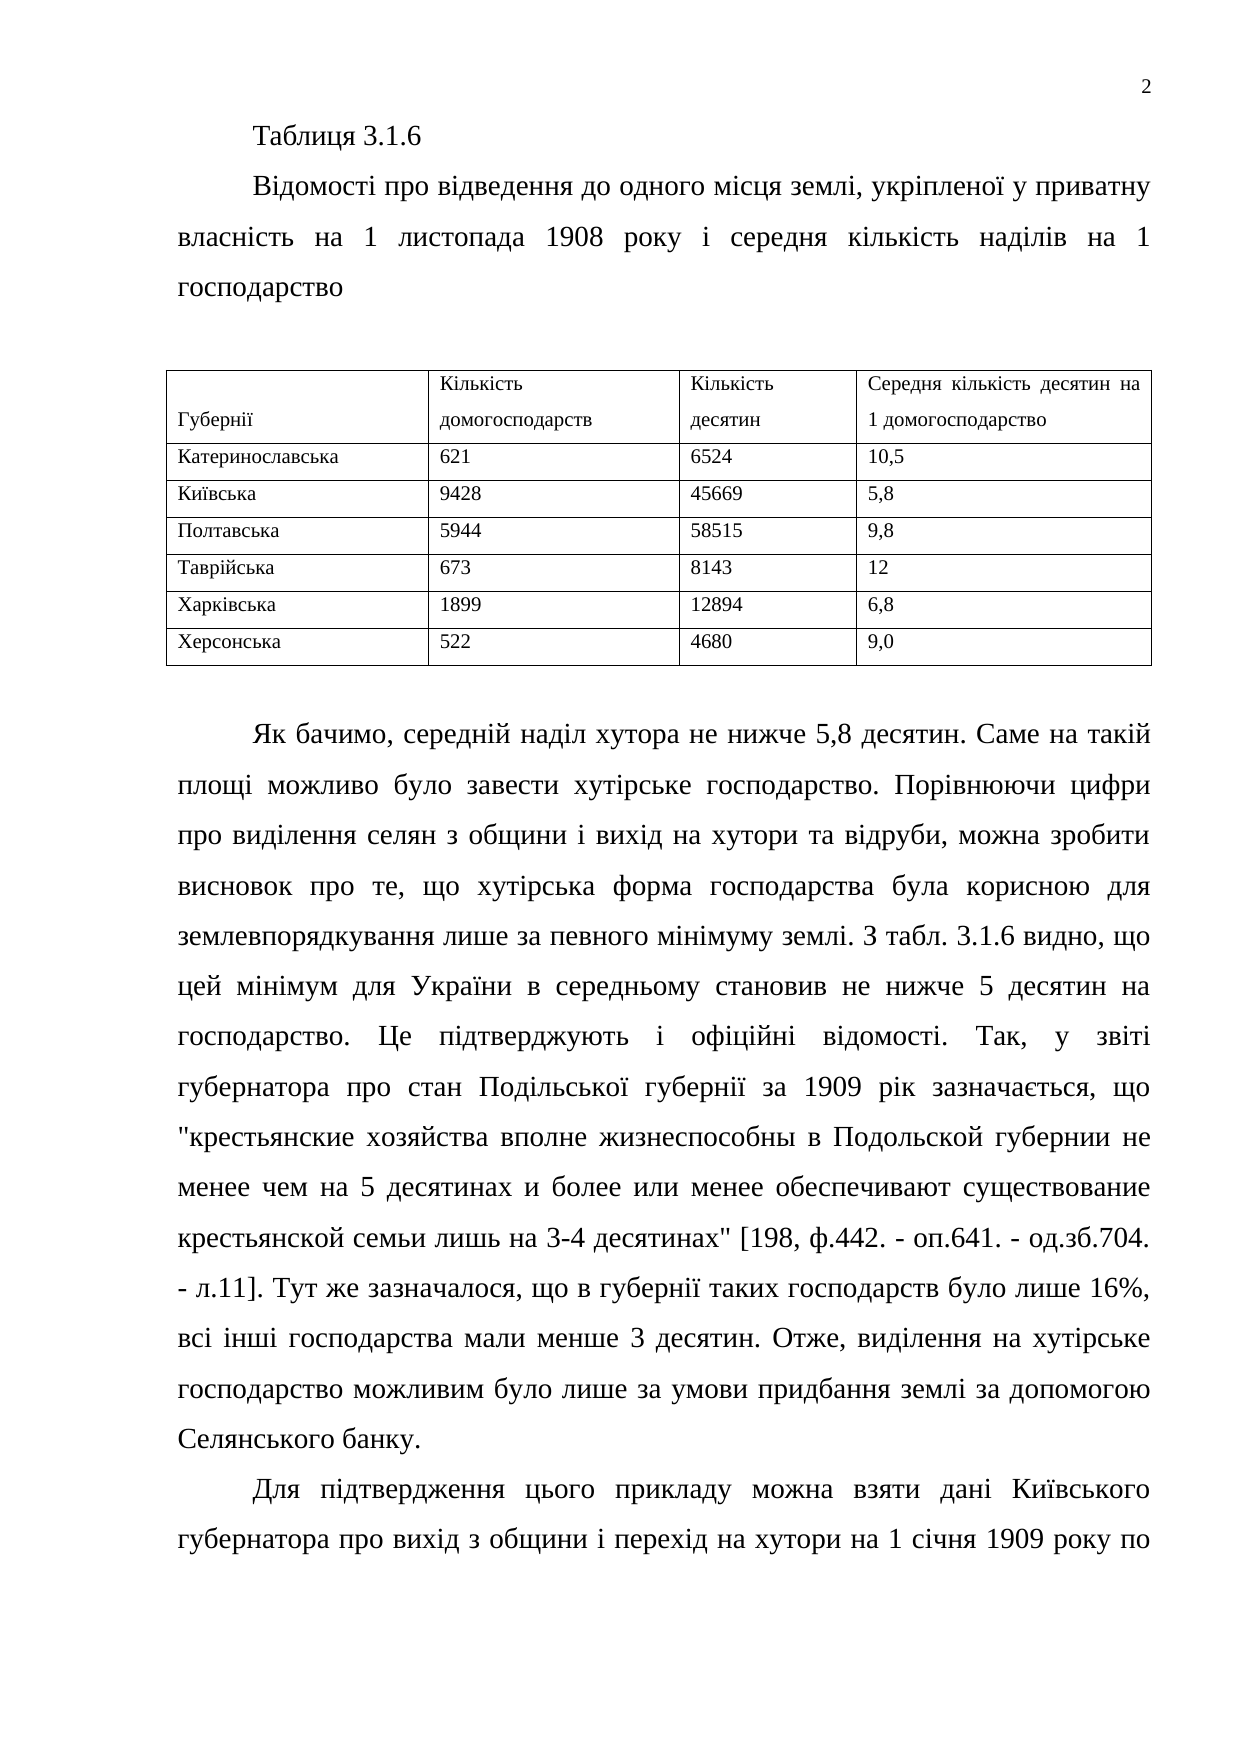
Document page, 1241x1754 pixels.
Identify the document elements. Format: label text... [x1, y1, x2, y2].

table_cell Катеринославська [167, 444, 428, 480]
text Таблиця 3.1.6 [177, 118, 1152, 152]
table_cell Полтавська [167, 518, 428, 554]
table_cell 58515 [680, 518, 856, 554]
table_cell 5944 [429, 518, 679, 554]
table_cell 12 [857, 555, 1151, 591]
table_header Кількість десятин [680, 371, 856, 443]
table_cell 9,8 [857, 518, 1151, 554]
text Як бачимо, середній наділ хутора не нижче 5,8 десятин. Саме на такій площі можливо було завести хутірське господарство. Порівнюючи цифри про виділення селян з общини і вихід на хутори та відруби, можна зробити висновок про те, що хутірська форма господарства була корисною для землевпорядкування лише за певного мінімуму землі. З табл. 3.1.6 видно, що цей мінімум для України в середньому становив не нижче 5 десятин на господарство. Це підтверджують і офіційні відомості. Так, у звіті губернатора про стан Подільської губернії за 1909 рік зазначається, що "крестьянские хозяйства вполне жизнеспособны в Подольской губернии не менее чем на 5 десятинах и более или менее обеспечивают существование крестьянской семьи лишь на 3-4 десятинах" [198, ф.442. - оп.641. - од.зб.704. - л.11]. Тут же зазначалося, що в губернії таких господарств було лише 16%, всі інші господарства мали менше 3 десятин. Отже, виділення на хутірське господарство можливим було лише за умови придбання землі за допомогою Селянського банку. [177, 717, 1152, 1454]
table_header Губернії [167, 371, 428, 443]
table_cell Харківська [167, 592, 428, 628]
table_cell Таврійська [167, 555, 428, 591]
table_cell 45669 [680, 481, 856, 517]
table_cell 1899 [429, 592, 679, 628]
text Відомості про відведення до одного місця землі, укріпленої у приватну власність на 1 листопада 1908 року і середня кількість наділів на 1 господарство [177, 168, 1152, 303]
table_cell 6524 [680, 444, 856, 480]
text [177, 1471, 1152, 1555]
table_cell 9,0 [857, 629, 1151, 665]
table_cell 4680 [680, 629, 856, 665]
table_cell 522 [429, 629, 679, 665]
table_cell 673 [429, 555, 679, 591]
table_header Кількість домогосподарств [429, 371, 679, 443]
table_cell 10,5 [857, 444, 1151, 480]
table_cell 12894 [680, 592, 856, 628]
table_cell 6,8 [857, 592, 1151, 628]
table_cell Київська [167, 481, 428, 517]
table_cell 9428 [429, 481, 679, 517]
table_cell 621 [429, 444, 679, 480]
table_header Середня кількість десятин на 1 домогосподарство [857, 371, 1151, 443]
table_cell 8143 [680, 555, 856, 591]
table_cell 5,8 [857, 481, 1151, 517]
table_cell Херсонська [167, 629, 428, 665]
